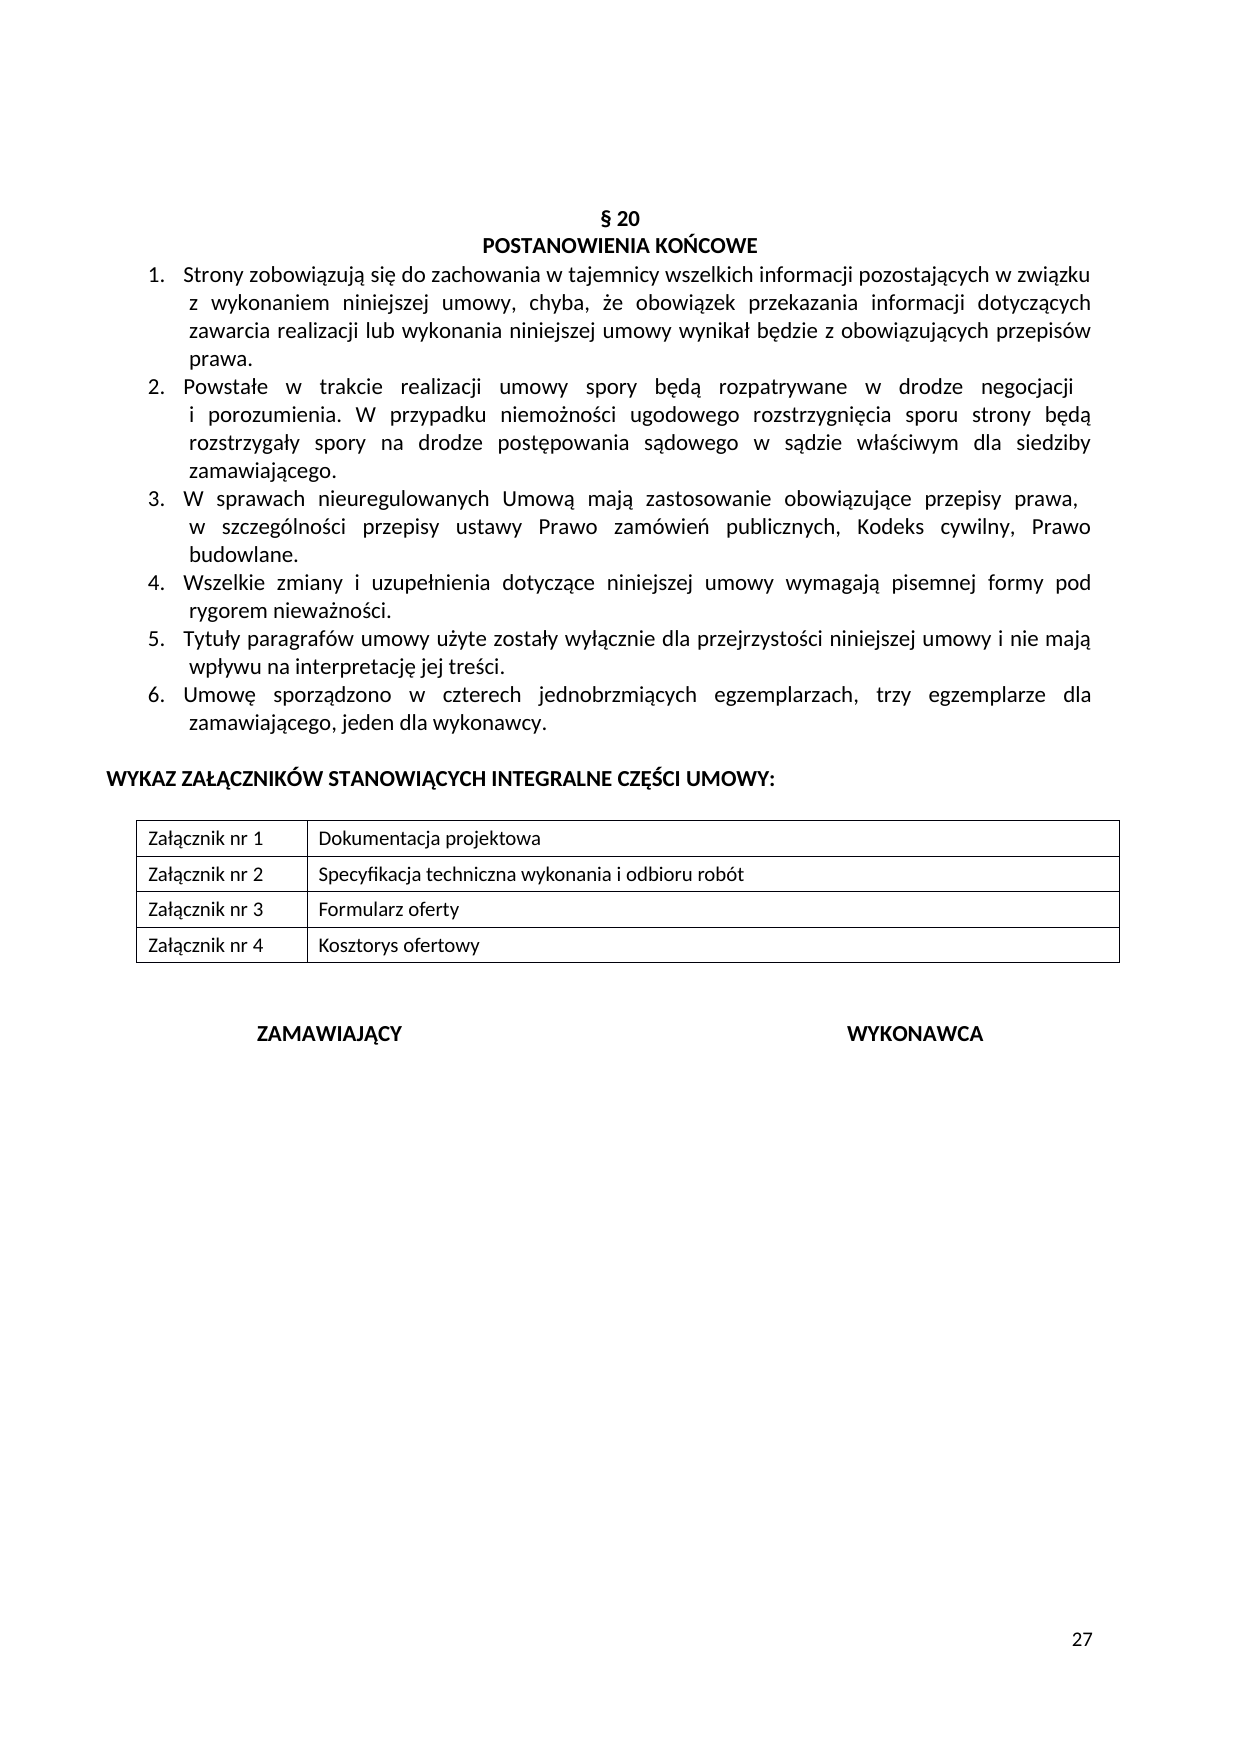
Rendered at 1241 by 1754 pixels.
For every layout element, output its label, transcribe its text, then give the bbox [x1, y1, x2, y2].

table_cell Kosztorys ofertowy [308, 928, 1119, 962]
text ZAMAWIAJĄCY WYKONAWCA [148, 1019, 1093, 1047]
list Powstałe w trakcie realizacji umowy spory będą rozpatrywane w drodze negocjacji i porozumienia. W przypadku niemożności ugodowego rozstrzygnięcia sporu strony będą rozstrzygały spory na drodze postępowania sądowego w sądzie właściwym dla siedziby zamawiającego. [148, 372, 1093, 484]
table_header Dokumentacja projektowa [308, 821, 1119, 856]
text § 20 [148, 204, 1093, 232]
table_cell Załącznik nr 3 [137, 892, 307, 927]
table_cell Formularz oferty [308, 892, 1119, 927]
table_cell Specyfikacja techniczna wykonania i odbioru robót [308, 857, 1119, 891]
table_cell Załącznik nr 4 [137, 928, 307, 962]
list W sprawach nieuregulowanych Umową mają zastosowanie obowiązujące przepisy prawa, w szczególności przepisy ustawy Prawo zamówień publicznych, Kodeks cywilny, Prawo budowlane. [148, 484, 1093, 568]
text POSTANOWIENIA KOŃCOWE [148, 232, 1093, 260]
list Strony zobowiązują się do zachowania w tajemnicy wszelkich informacji pozostających w związku z wykonaniem niniejszej umowy, chyba, że obowiązek przekazania informacji dotyczących zawarcia realizacji lub wykonania niniejszej umowy wynikał będzie z obowiązujących przepisów prawa. [148, 260, 1093, 372]
list Umowę sporządzono w czterech jednobrzmiących egzemplarzach, trzy egzemplarze dla zamawiającego, jeden dla wykonawcy. [148, 680, 1093, 736]
table_cell Załącznik nr 2 [137, 857, 307, 891]
list Wszelkie zmiany i uzupełnienia dotyczące niniejszej umowy wymagają pisemnej formy pod rygorem nieważności. [148, 568, 1093, 624]
table_header Załącznik nr 1 [137, 821, 307, 856]
list Tytuły paragrafów umowy użyte zostały wyłącznie dla przejrzystości niniejszej umowy i nie mają wpływu na interpretację jej treści. [148, 624, 1093, 680]
list WYKAZ ZAŁĄCZNIKÓW STANOWIĄCYCH INTEGRALNE CZĘŚCI UMOWY: [106, 764, 1093, 792]
